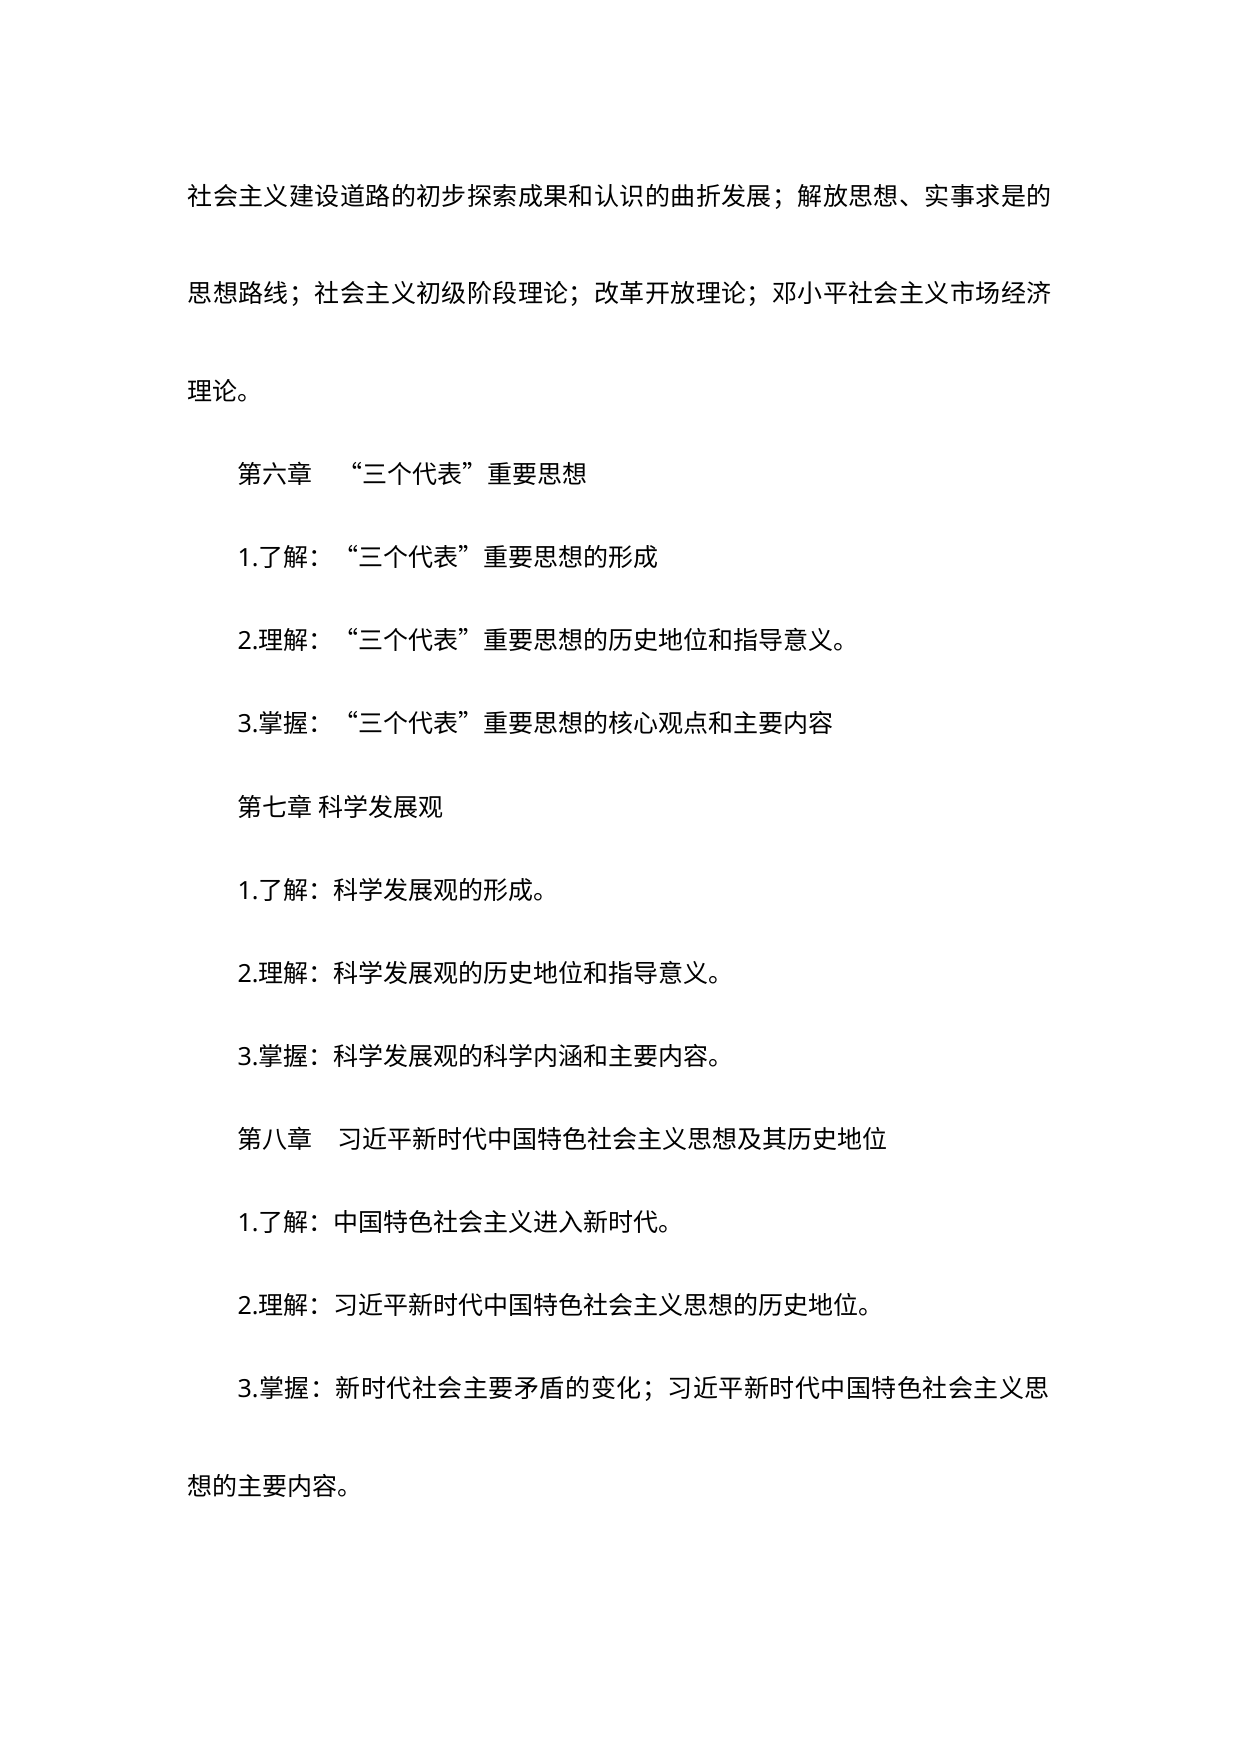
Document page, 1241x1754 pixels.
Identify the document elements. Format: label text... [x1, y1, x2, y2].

text 第八章 习近平新时代中国特色社会主义思想及其历史地位 [187, 1105, 1053, 1170]
text 1.了解：科学发展观的形成。 [187, 856, 1053, 921]
text 3.掌握：科学发展观的科学内涵和主要内容。 [187, 1022, 1053, 1087]
text 3.掌握：新时代社会主要矛盾的变化；习近平新时代中国特色社会主义思想的主要内容。 [187, 1354, 1053, 1517]
text 1.了解：“三个代表”重要思想的形成 [187, 523, 1053, 588]
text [187, 162, 1053, 422]
text 2.理解：习近平新时代中国特色社会主义思想的历史地位。 [187, 1271, 1053, 1336]
text 第七章 科学发展观 [187, 773, 1053, 838]
text 2.理解：“三个代表”重要思想的历史地位和指导意义。 [187, 606, 1053, 671]
text 第六章 “三个代表”重要思想 [187, 440, 1053, 505]
text 2.理解：科学发展观的历史地位和指导意义。 [187, 939, 1053, 1004]
text 3.掌握：“三个代表”重要思想的核心观点和主要内容 [187, 689, 1053, 754]
text 1.了解：中国特色社会主义进入新时代。 [187, 1188, 1053, 1253]
